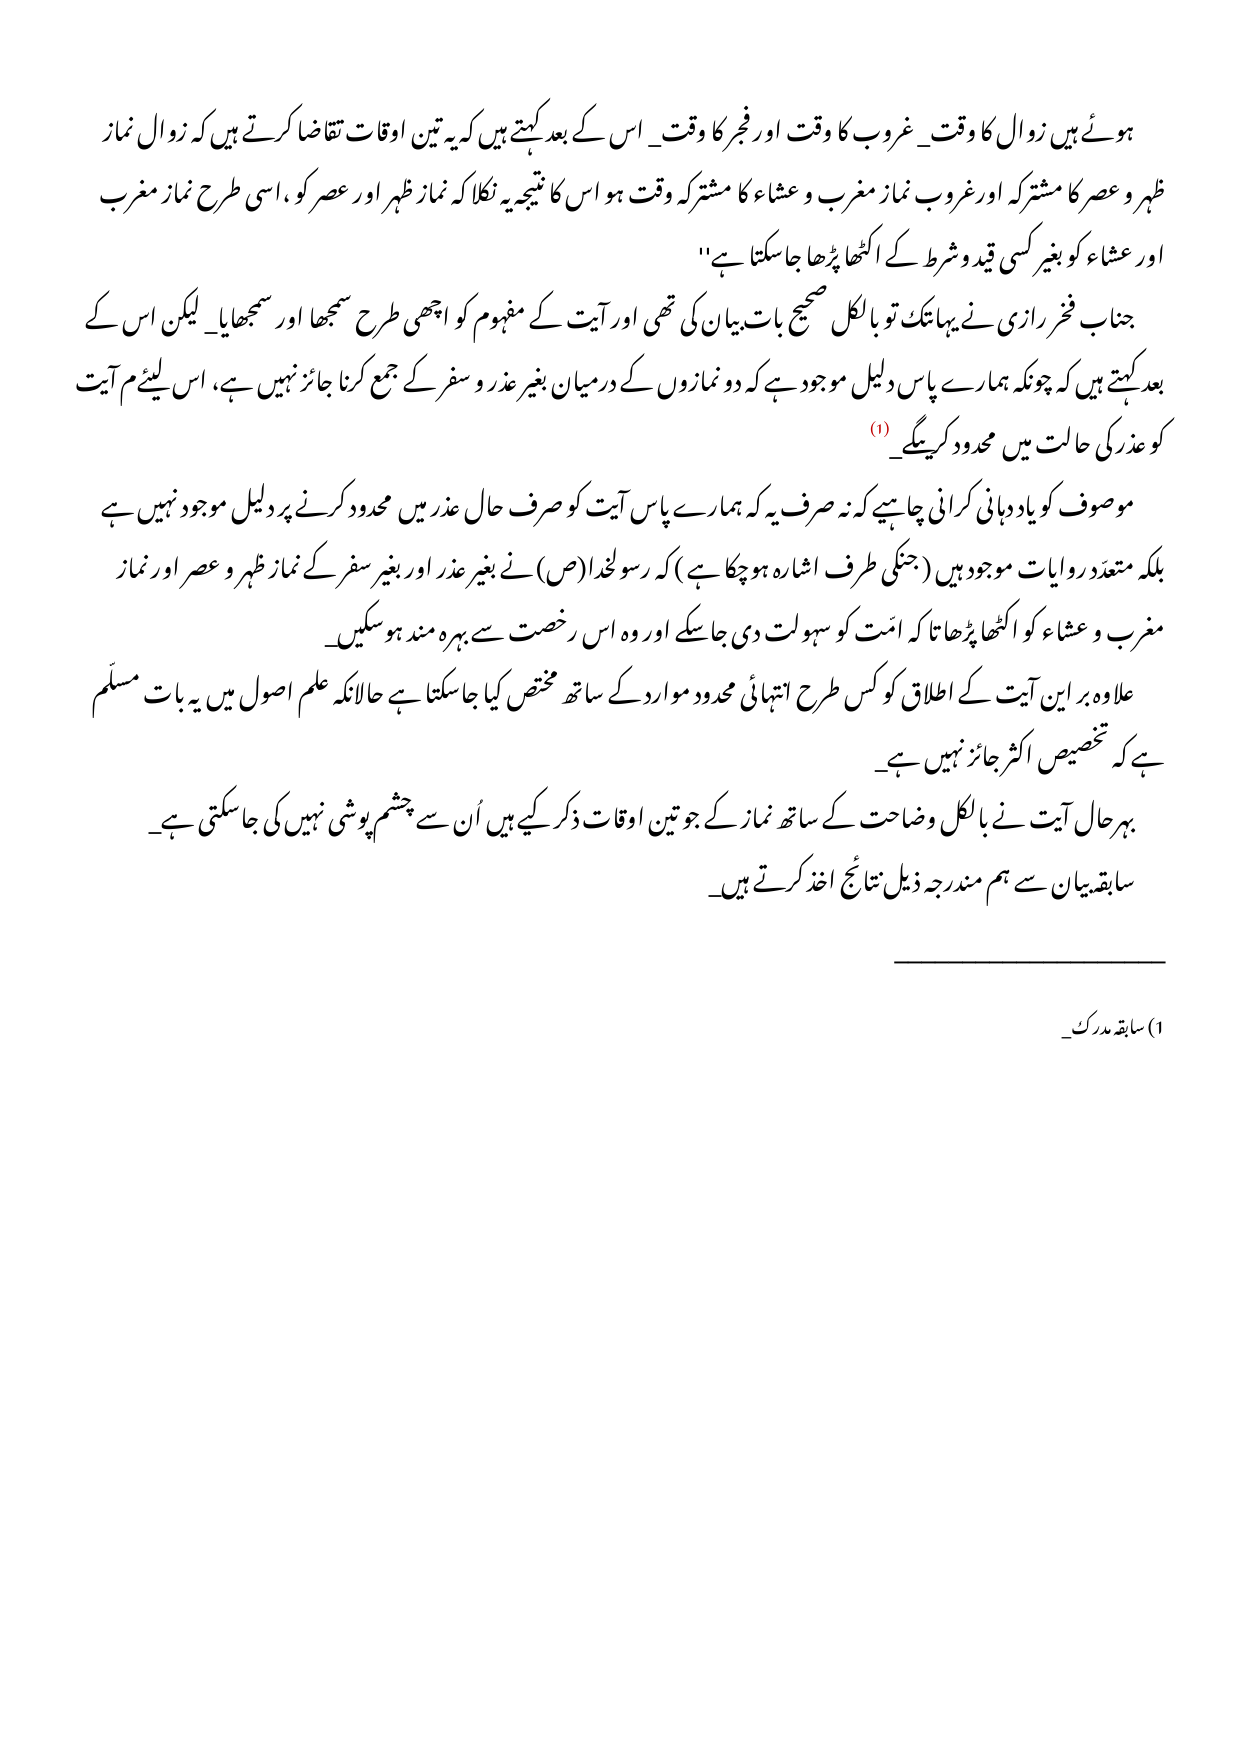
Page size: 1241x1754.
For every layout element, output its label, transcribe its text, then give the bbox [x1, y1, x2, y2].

text موصوف کو یاد دہانی کرانی چاہیے کہ نہ صرف یہ کہ ہمارے پاس آیت کو صرف حال عذر میں محدود کرنے پر دلیل موجود نہیں ہے بلکہ متعدّد روایات موجود ہیں ( جنکی طرف اشارہ ہوچکا ہے ) کہ رسولخدا(ص) نے بغیر عذر اور بغیر سفر کے نماز ظہر و عصر اور نماز مغرب و عشاء کو اکٹھا پڑھا تا کہ امّت کو سہولت دی جاسکے اور وہ اس رخصت سے بہرہ مند ہوسکیں_ [75, 469, 1165, 656]
text ہوئے ہیں زوال کا وقت_ غروب کا وقت اور فجر کا وقت_ اس کے بعد کہتے ہیں کہ یہ تین اوقات تقاضا کرتے ہیں کہ زوال نماز ظہر و عصر کا مشترکہ اورغروب نماز مغرب و عشاء کا مشترکہ وقت ہو اس کا نتیجہ یہ نکلا کہ نماز ظہر اور عصر کو ،اسی طرح نماز مغرب اور عشاء کو بغیر کسی قید وشرط کے اکٹھا پڑھا جاسکتا ہے'' [75, 94, 1165, 281]
text سابقہ بیان سے ہم مندرجہ ذیل نتائج اخذ کرتے ہیں_ [75, 844, 1165, 906]
text 1) سابقہ مدرک_ [75, 999, 1165, 1046]
text ____________________ [75, 906, 1165, 974]
text علاوہ بر این آیت کے اطلاق کو کس طرح انتہائی محدود موارد کے ساتھ مختص کیا جاسکتا ہے حالانکہ علم اصول میں یہ بات مسلّم ہے کہ تخصیص اکثر جائز نہیں ہے_ [75, 656, 1165, 781]
text جناب فخر رازی نے یہاںتک تو بالکل صحیح بات بیان کی تھی اور آیت کے مفہوم کو اچھی طرح سمجھا اور سمجھایا_ لیکن اس کے بعد کہتے ہیں کہ چونکہ ہمارے پاس دلیل موجود ہے کہ دو نمازوں کے درمیان بغیر عذر و سفر کے جمع کرنا جائز نہیں ہے، اس لیئےم آیت کو عذر کی حالت میں محدود کریںگے_(1) [75, 281, 1165, 469]
text بہرحال آیت نے بالکل وضاحت کے ساتھ نماز کے جو تین اوقات ذکر کیے ہیں اُن سے چشم پوشی نہیں کی جاسکتی ہے_ [75, 781, 1165, 844]
